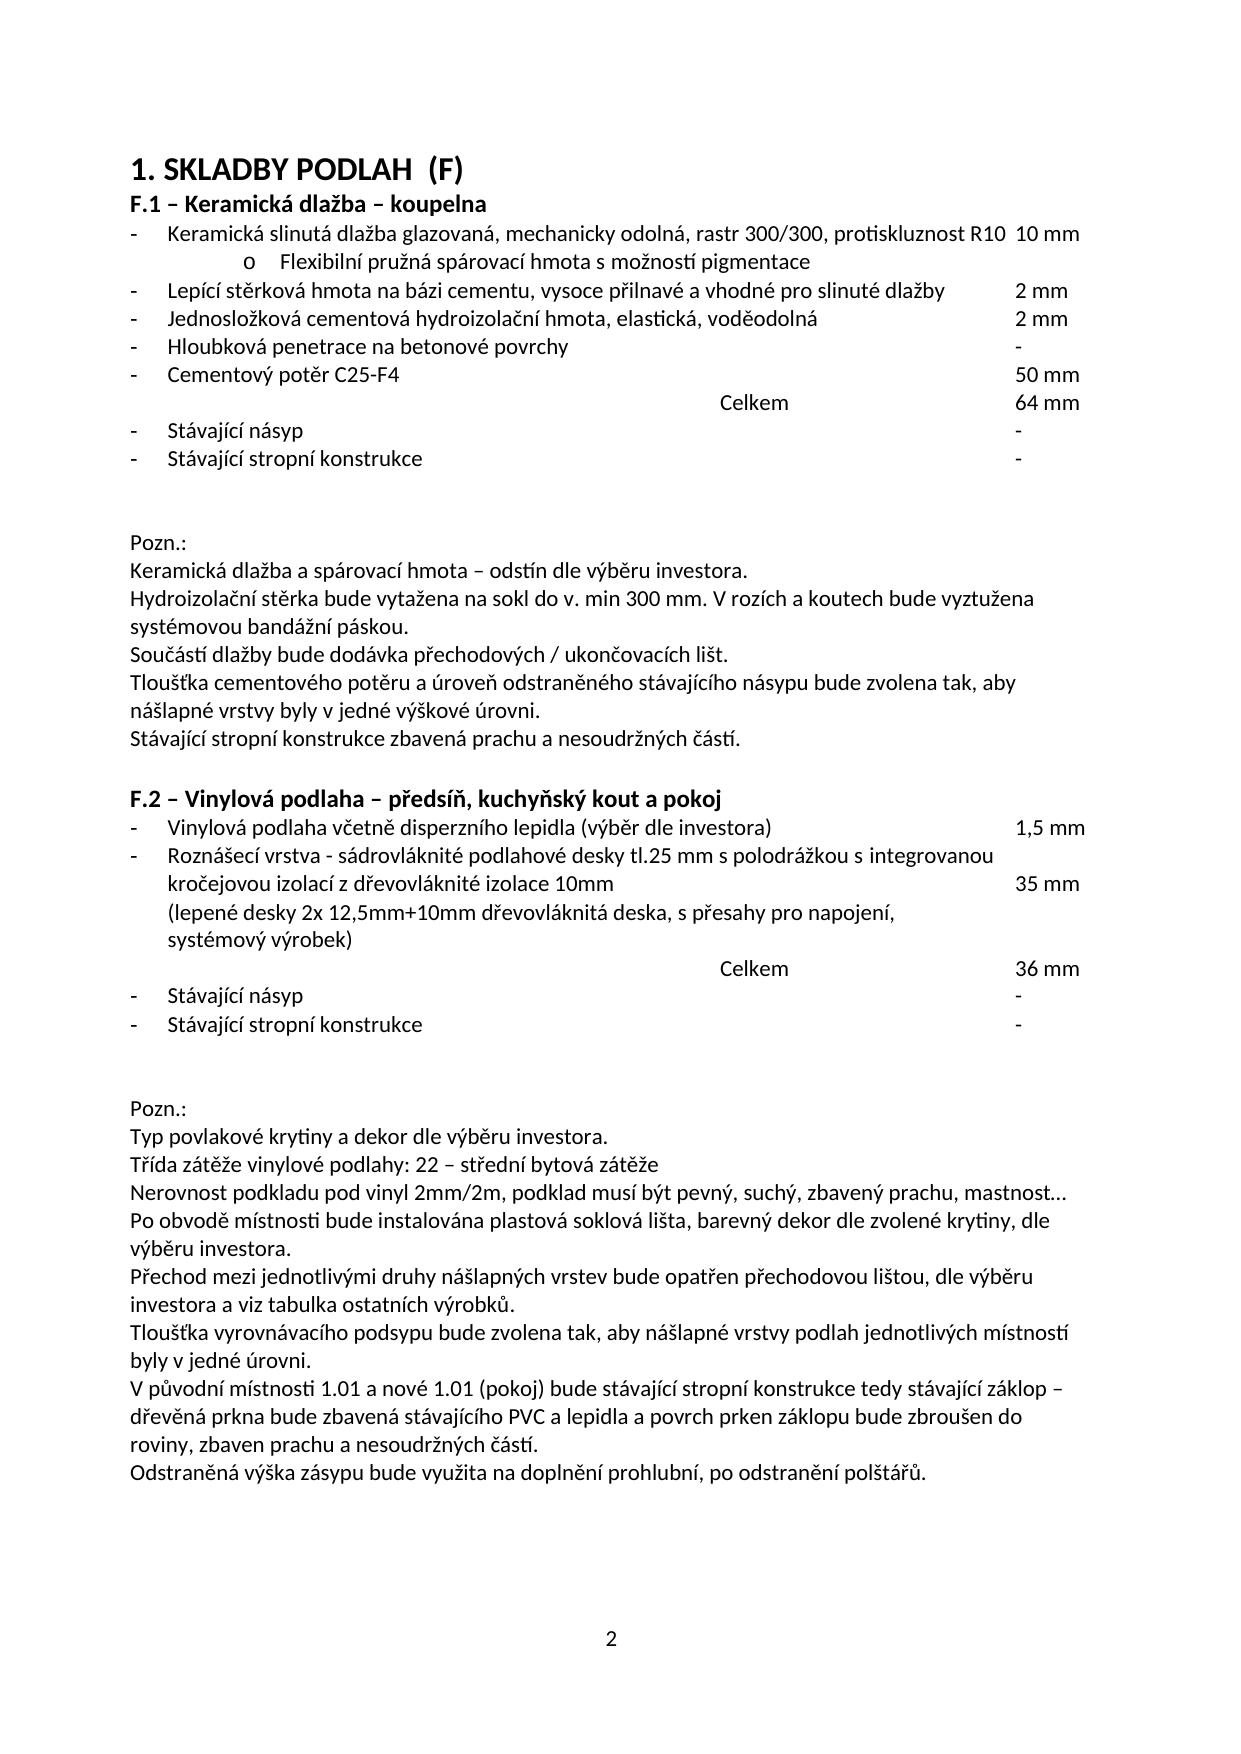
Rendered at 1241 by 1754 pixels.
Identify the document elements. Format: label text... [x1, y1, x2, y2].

list Lepící stěrková hmota na bázi cementu, vysoce přilnavé a vhodné pro slinuté dlažby 2 mm [130, 276, 1092, 304]
list (lepené desky 2x 12,5mm+10mm dřevovláknitá deska, s přesahy pro napojení, [167, 898, 1092, 926]
list Stávající stropní konstrukce - [130, 1010, 1092, 1038]
list Vinylová podlaha včetně disperzního lepidla (výběr dle investora) 1,5 mm [130, 813, 1092, 842]
text V původní místnosti 1.01 a nové 1.01 (pokoj) bude stávající stropní konstrukce tedy stávající záklop – dřevěná prkna bude zbavená stávajícího PVC a lepidla a povrch prken záklopu bude zbroušen do roviny, zbaven prachu a nesoudržných částí. [130, 1374, 1092, 1458]
text Hydroizolační stěrka bude vytažena na sokl do v. min 300 mm. V rozích a koutech bude vyztužena systémovou bandážní páskou. [130, 584, 1092, 640]
list Stávající násyp - [130, 982, 1092, 1010]
text Typ povlakové krytiny a dekor dle výběru investora. [130, 1122, 1092, 1150]
subtitle F.2 – Vinylová podlaha – předsíň, kuchyňský kout a pokoj [130, 783, 1092, 813]
subtitle F.1 – Keramická dlažba – koupelna [130, 188, 1092, 219]
text Po obvodě místnosti bude instalována plastová soklová lišta, barevný dekor dle zvolené krytiny, dle výběru investora. [130, 1206, 1092, 1262]
list Flexibilní pružná spárovací hmota s možností pigmentace [242, 247, 1092, 276]
text Součástí dlažby bude dodávka přechodových / ukončovacích lišt. [130, 640, 1092, 668]
list Roznášecí vrstva - sádrovláknité podlahové desky tl.25 mm s polodrážkou s integrovanou kročejovou izolací z dřevovláknité izolace 10mm 35 mm [130, 842, 1092, 898]
text Tloušťka vyrovnávacího podsypu bude zvolena tak, aby nášlapné vrstvy podlah jednotlivých místností byly v jedné úrovni. [130, 1318, 1092, 1374]
list Hloubková penetrace na betonové povrchy - [130, 332, 1092, 360]
list Keramická slinutá dlažba glazovaná, mechanicky odolná, rastr 300/300, protiskluznost R10 10 mm [130, 219, 1092, 247]
text Nerovnost podkladu pod vinyl 2mm/2m, podklad musí být pevný, suchý, zbavený prachu, mastnost… [130, 1178, 1092, 1206]
text Stávající stropní konstrukce zbavená prachu a nesoudržných částí. [130, 724, 1092, 752]
list Stávající násyp - [130, 416, 1092, 444]
text Přechod mezi jednotlivými druhy nášlapných vrstev bude opatřen přechodovou lištou, dle výběru investora a viz tabulka ostatních výrobků. [130, 1262, 1092, 1318]
text Odstraněná výška zásypu bude využita na doplnění prohlubní, po odstranění polštářů. [130, 1458, 1092, 1486]
list Jednosložková cementová hydroizolační hmota, elastická, voděodolná 2 mm [130, 304, 1092, 332]
text Tloušťka cementového potěru a úroveň odstraněného stávajícího násypu bude zvolena tak, aby nášlapné vrstvy byly v jedné výškové úrovni. [130, 668, 1092, 724]
list Stávající stropní konstrukce - [130, 444, 1092, 472]
text Pozn.: [130, 1094, 1092, 1122]
list systémový výrobek) [167, 926, 1092, 954]
list Celkem 64 mm [167, 388, 1092, 416]
list Cementový potěr C25-F4 50 mm [130, 360, 1092, 388]
text Pozn.: [130, 528, 1092, 556]
subtitle 1. SKLADBY PODLAH (F) [130, 148, 1092, 188]
text Třída zátěže vinylové podlahy: 22 – střední bytová zátěže [130, 1150, 1092, 1178]
list Celkem 36 mm [167, 954, 1092, 982]
text Keramická dlažba a spárovací hmota – odstín dle výběru investora. [130, 556, 1092, 584]
